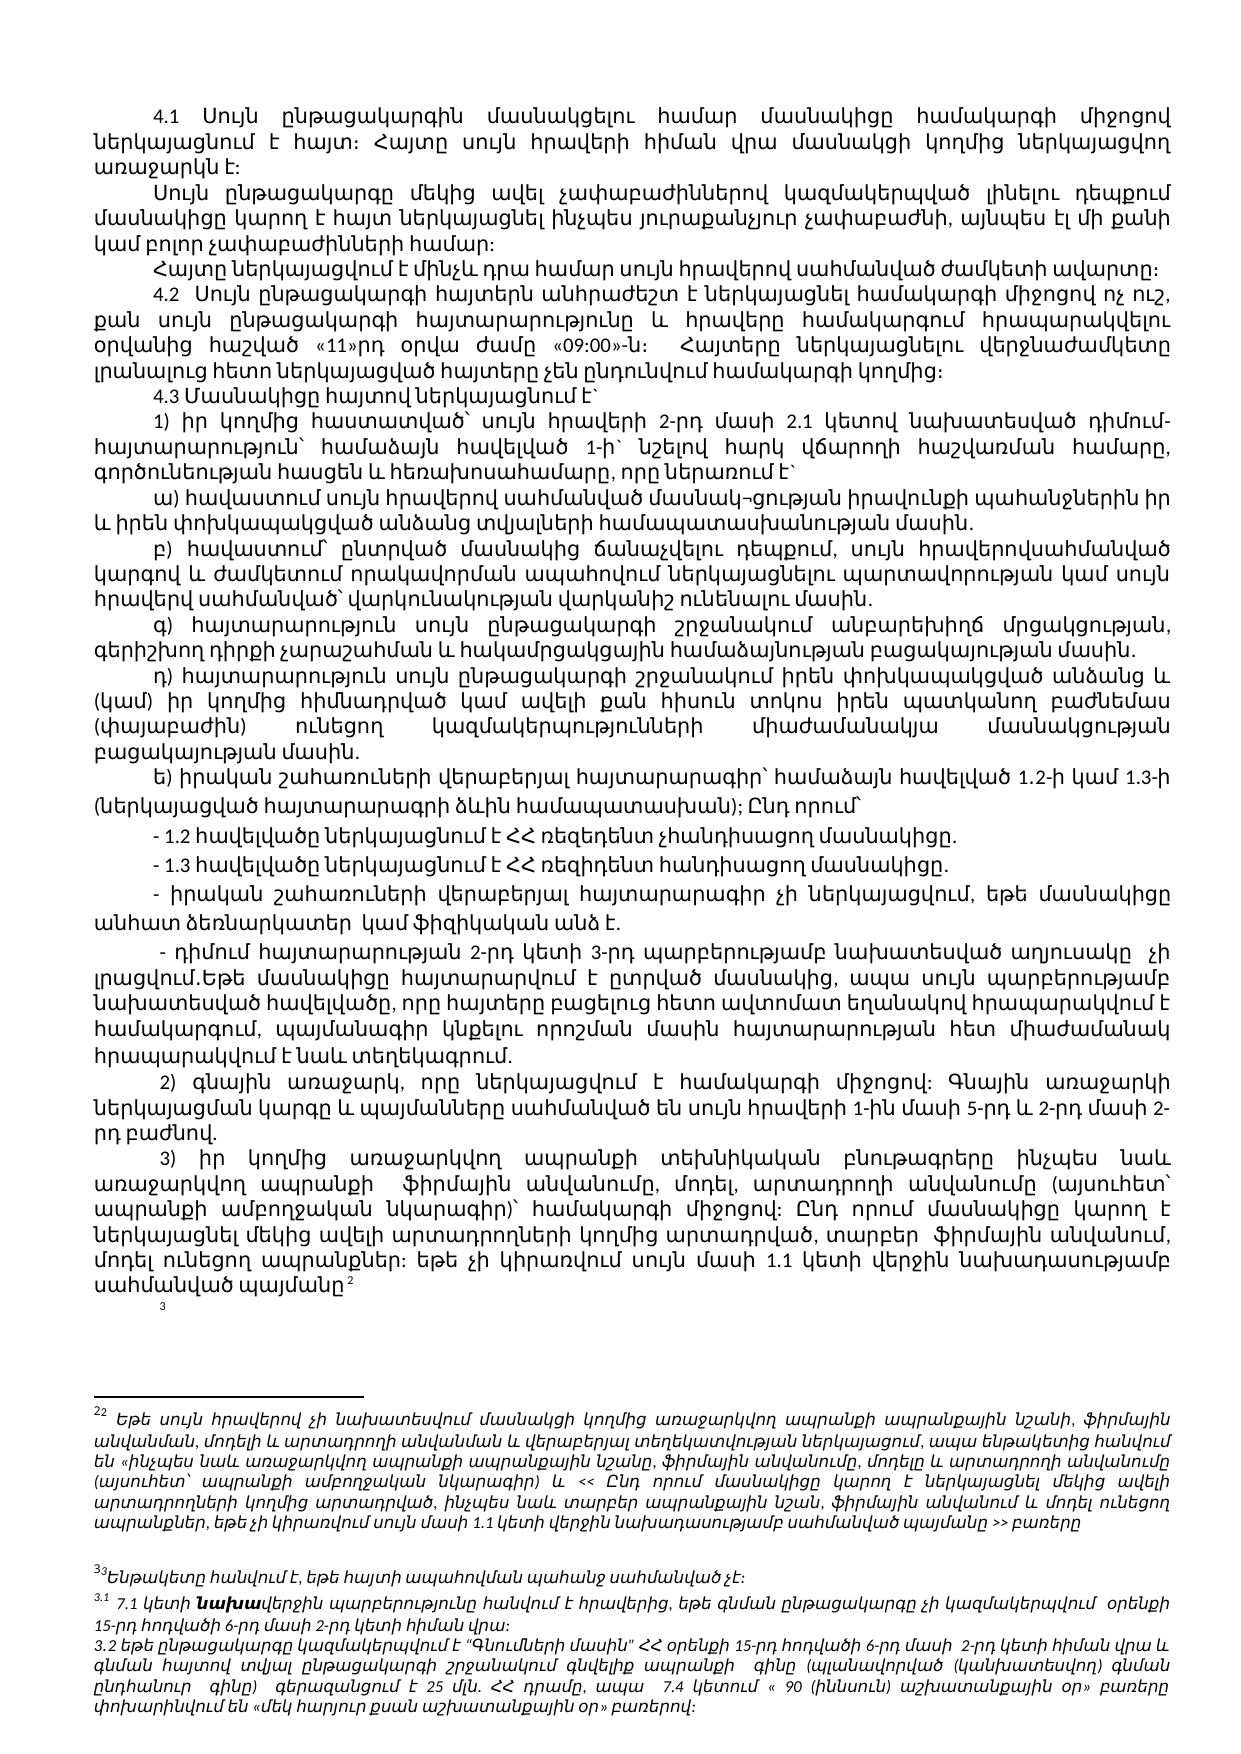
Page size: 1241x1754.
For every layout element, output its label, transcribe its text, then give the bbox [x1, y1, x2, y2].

text 2) գնային առաջարկ, որը ներկայացվում է համակարգի միջոցով: Գնային առաջարկի ներկայացման կարգը և պայմանները սահմանված են սույն հրավերի 1-ին մասի 5-րդ և 2-րդ մասի 2-րդ բաժնով. [94, 1069, 1171, 1146]
text ա) հավաստում սույն հրավերով սահմանված մասնակ¬ցության իրավունքի պահանջներին իր և իրեն փոխկապակցված անձանց տվյալների համապատասխանության մասին. [94, 485, 1171, 536]
text 3) իր կողմից առաջարկվող ապրանքի տեխնիկական բնութագրերը ինչպես նաև առաջարկվող ապրանքի ֆիրմային անվանումը, մոդել, արտադրողի անվանումը (այսուհետ՝ ապրանքի ամբողջական նկարագիր)՝ համակարգի միջոցով: Ընդ որում մասնակիցը կարող է ներկայացնել մեկից ավելի արտադրողների կողմից արտադրված, տարբեր ֆիրմային անվանում, մոդել ունեցող ապրանքներ: եթե չի կիրառվում սույն մասի 1.1 կետի վերջին նախադասությամբ սահմանված պայմանը 2 [94, 1146, 1171, 1298]
text - իրական շահառուների վերաբերյալ հայտարարագիր չի ներկայացվում, եթե մասնակիցը անհատ ձեռնարկատեր կամ ֆիզիկական անձ է. [94, 881, 1171, 936]
text - 1.2 հավելվածը ներկայացնում է ՀՀ ռեզեդենտ չհանդիսացող մասնակիցը. [94, 823, 1171, 848]
text 3 [94, 1298, 1171, 1323]
text 1) իր կողմից հաստատված՝ սույն հրավերի 2-րդ մասի 2.1 կետով նախատեսված դիմում-հայտարարություն՝ համաձայն հավելված 1-ի` նշելով հարկ վճարողի հաշվառման համարը, գործունեության հասցեն և հեռախոսահամարը, որը ներառում է` [94, 409, 1171, 485]
text 4.3 Մասնակիցը հայտով ներկայացնում է` [94, 383, 1171, 409]
text բ) հավաստում՝ ընտրված մասնակից ճանաչվելու դեպքում, սույն հրավերովսահմանված կարգով և ժամկետում որակավորման ապահովում ներկայացնելու պարտավորության կամ սույն հրավերվ սահմանված՝ վարկունակության վարկանիշ ունենալու մասին. [94, 536, 1171, 612]
text դ) հայտարարություն սույն ընթացակարգի շրջանակում իրեն փոխկապակցված անձանց և (կամ) իր կողմից հիմնադրված կամ ավելի քան հիսուն տոկոս իրեն պատկանող բաժնեմաս (փայաբաժին) ունեցող կազմակերպությունների միաժամանակյա մասնակցության բացակայության մասին. [94, 663, 1171, 764]
text - դիմում հայտարարության 2-րդ կետի 3-րդ պարբերությամբ նախատեսված աղյուսակը չի լրացվում․Եթե մասնակիցը հայտարարվում է ըտրված մասնակից, ապա սույն պարբերությամբ նախատեսված հավելվածը, որը հայտերը բացելուց հետո ավտոմատ եղանակով հրապարակվում է համակարգում, պայմանագիր կնքելու որոշման մասին հայտարարության հետ միաժամանակ հրապարակվում է նաև տեղեկագրում. [94, 939, 1171, 1069]
text Սույն ընթացակարգը մեկից ավել չափաբաժիններով կազմակերպված լինելու դեպքում մասնակիցը կարող է հայտ ներկայացնել ինչպես յուրաքանչյուր չափաբաժնի, այնպես էլ մի քանի կամ բոլոր չափաբաժինների համար: [94, 180, 1171, 256]
text Հայտը ներկայացվում է մինչև դրա համար սույն հրավերով սահմանված ժամկետի ավարտը։ [94, 256, 1171, 282]
text 4.1 Սույն ընթացակարգին մասնակցելու համար մասնակիցը համակարգի միջոցով ներկայացնում է հայտ։ Հայտը սույն հրավերի հիման վրա մասնակցի կողմից ներկայացվող առաջարկն է: [94, 104, 1171, 180]
text գ) հայտարարություն սույն ընթացակարգի շրջանակում անբարեխիղճ մրցակցության, գերիշխող դիրքի չարաշահման և հակամրցակցային համաձայնության բացակայության մասին. [94, 612, 1171, 663]
text 4.2 Սույն ընթացակարգի հայտերն անհրաժեշտ է ներկայացնել համակարգի միջոցով ոչ ուշ, քան սույն ընթացակարգի հայտարարությունը և հրավերը համակարգում հրապարակվելու օրվանից հաշված «11»րդ օրվա ժամը «09:00»-ն։ Հայտերը ներկայացնելու վերջնաժամկետը լրանալուց հետո ներկայացված հայտերը չեն ընդունվում համակարգի կողմից։ [94, 282, 1171, 383]
text ե) իրական շահառուների վերաբերյալ հայտարարագիր՝ համաձայն հավելված 1․2-ի կամ 1.3-ի (ներկայացված հայտարարագրի ձևին համապատասխան); Ընդ որում՝ [94, 764, 1171, 819]
text - 1.3 հավելվածը ներկայացնում է ՀՀ ռեզիդենտ հանդիսացող մասնակիցը. [94, 852, 1171, 877]
